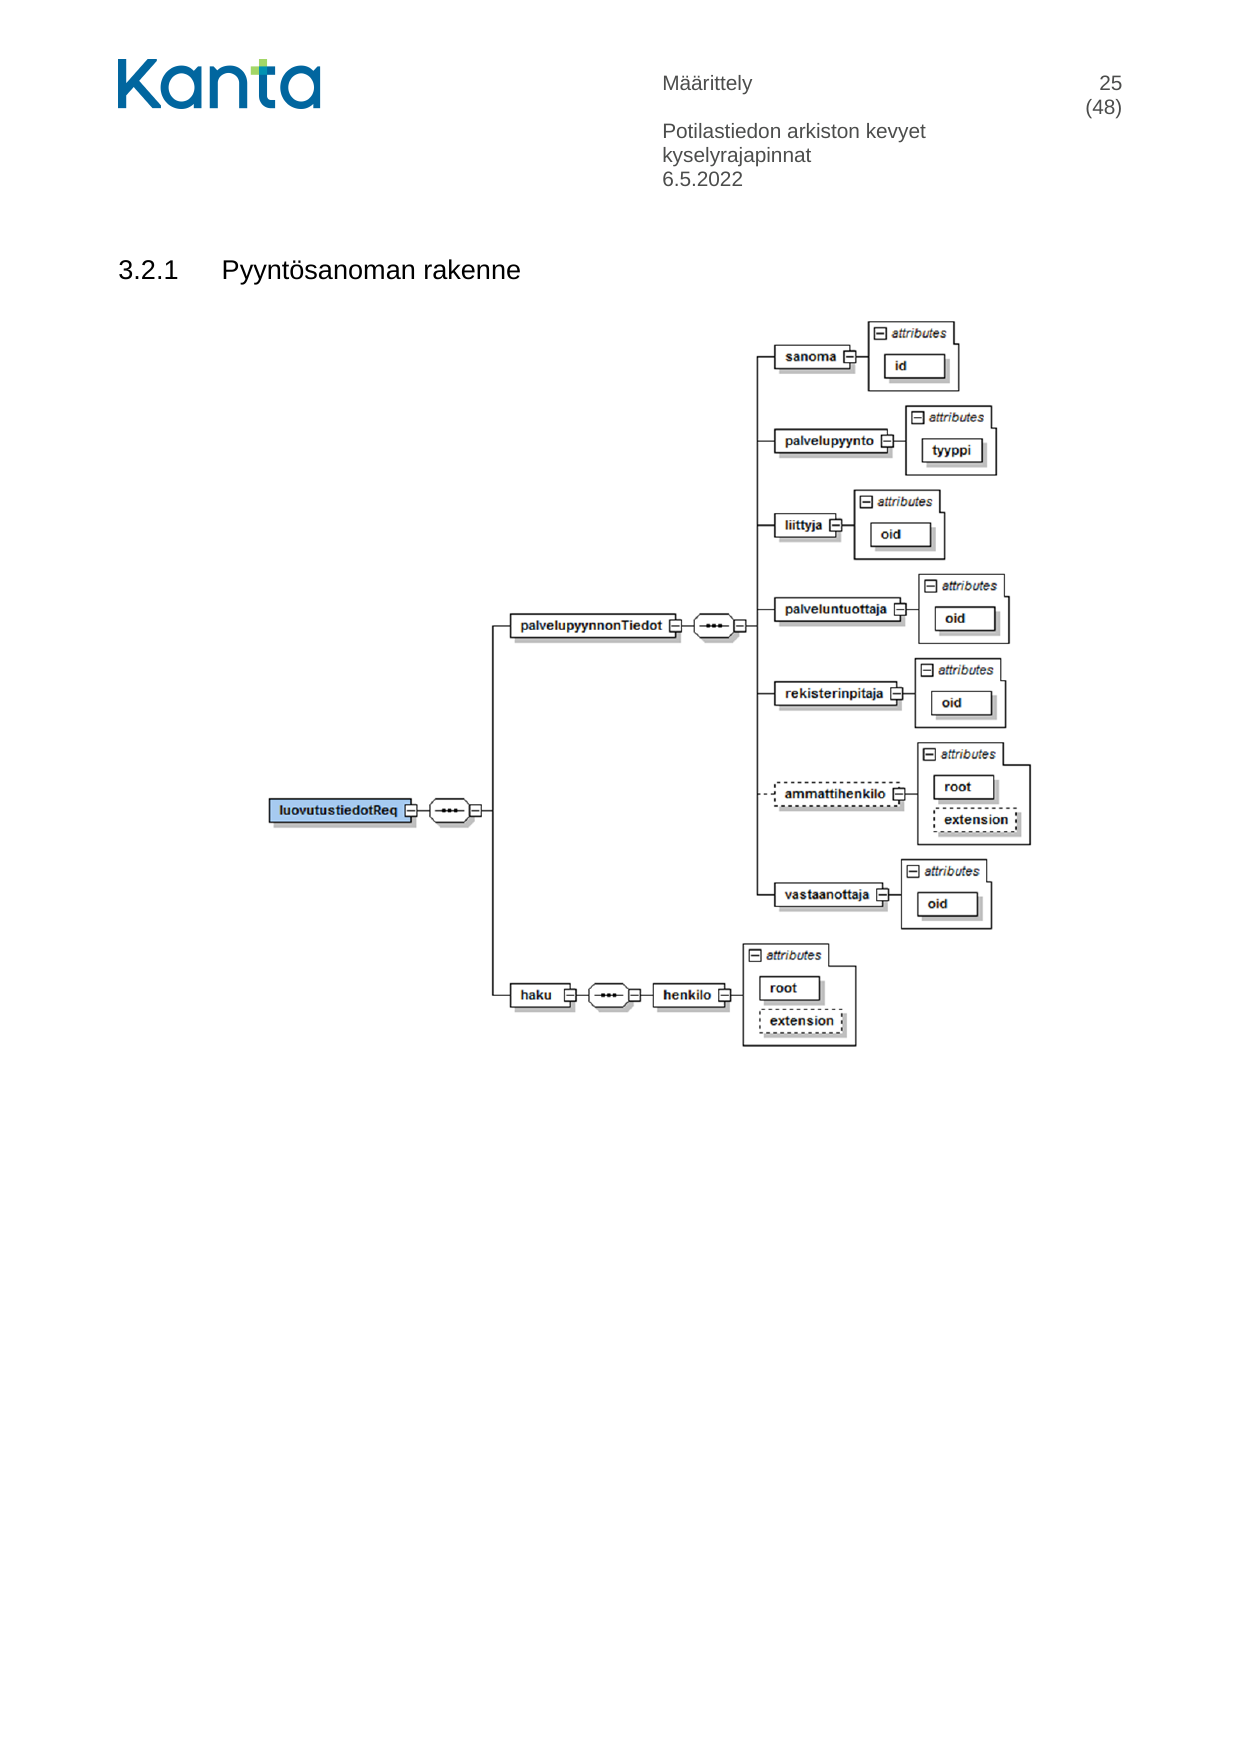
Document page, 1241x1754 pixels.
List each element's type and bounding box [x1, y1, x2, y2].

picture [265, 308, 1042, 1054]
picture [118, 59, 321, 109]
